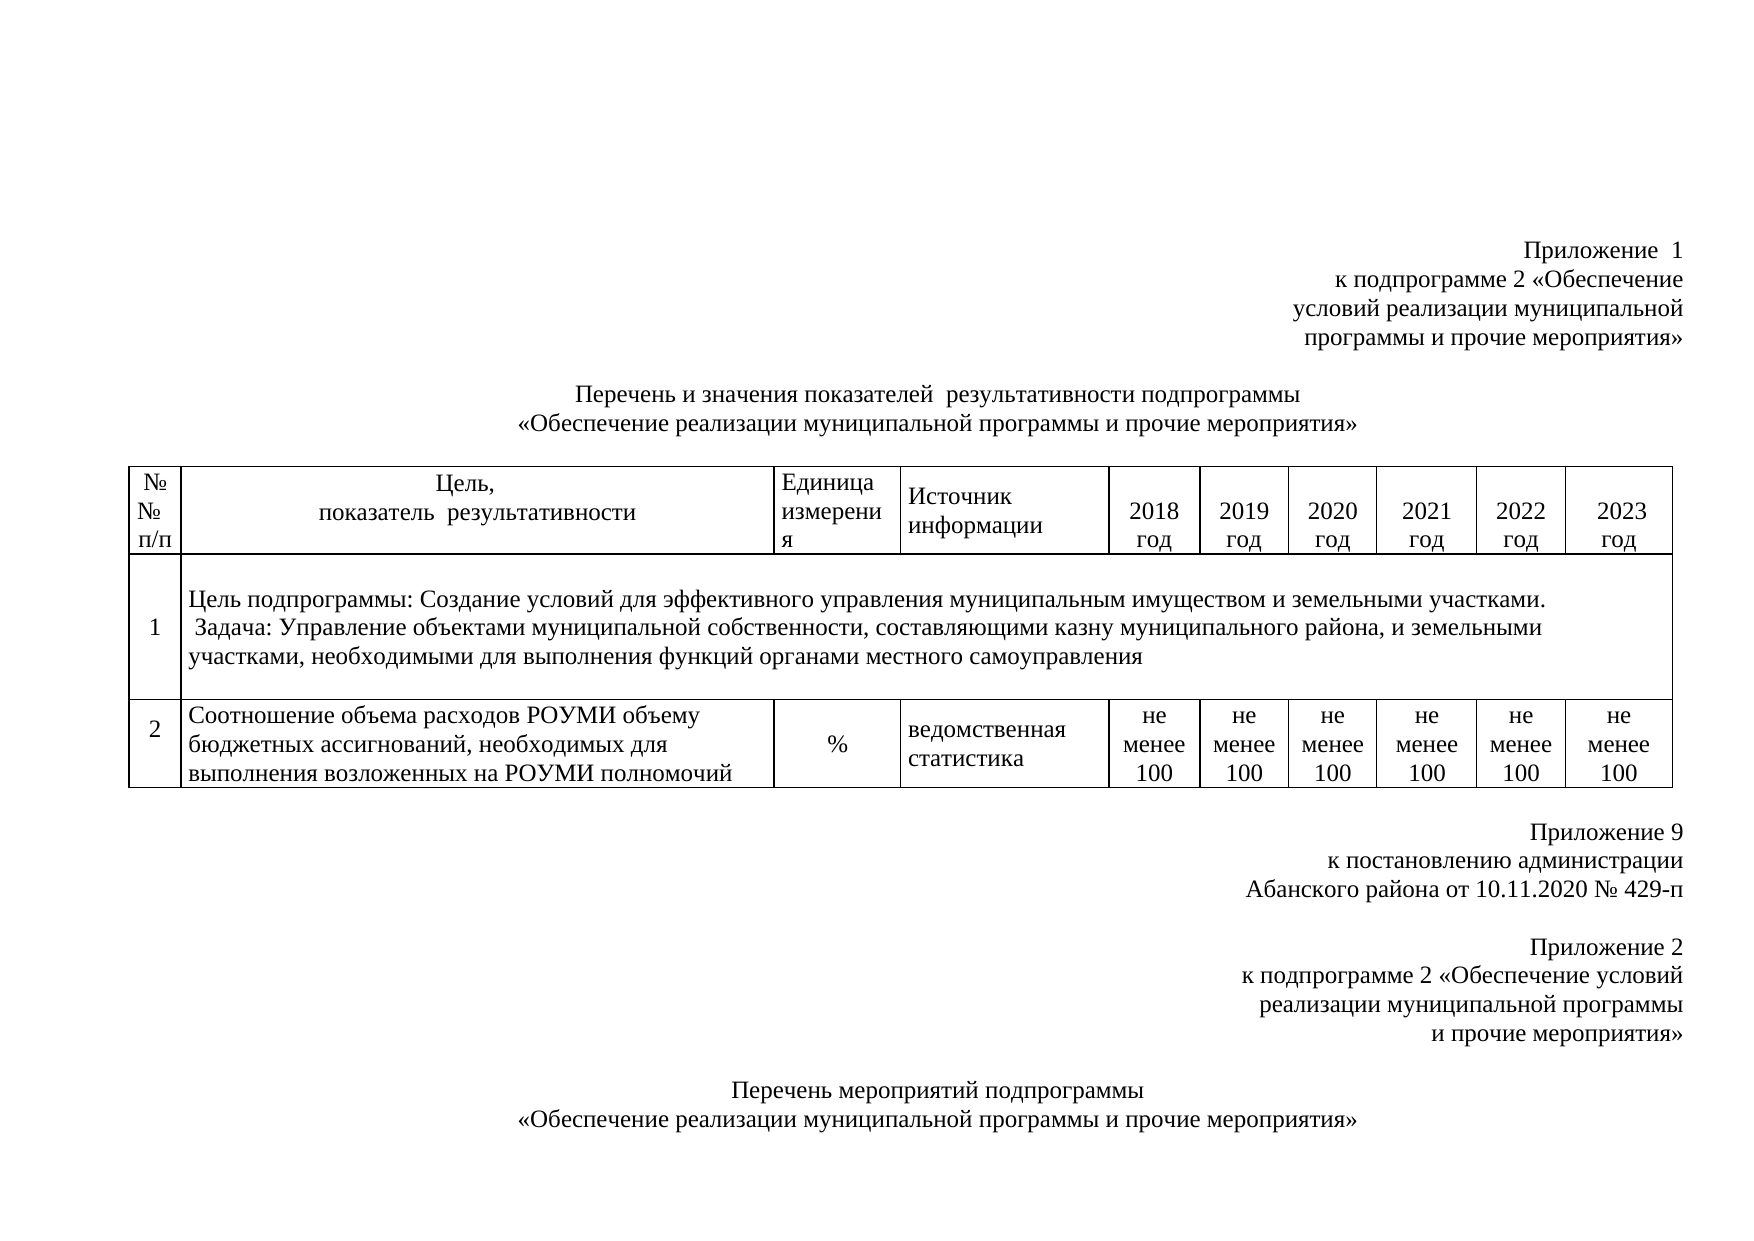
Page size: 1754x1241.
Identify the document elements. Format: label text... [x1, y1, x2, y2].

table_cell Соотношение объема расходов РОУМИ объему бюджетных ассигнований, необходимых для выполнения возложенных на РОУМИ полномочий [182, 700, 773, 786]
text Перечень и значения показателей результативности подпрограммы [118, 379, 1683, 408]
text программы и прочие мероприятия» [1063, 322, 1683, 351]
table_cell не менее 100 [1566, 700, 1672, 786]
table_header 2018 год [1110, 467, 1199, 553]
text Приложение 2 [1063, 932, 1683, 961]
table_header №№ п/п [130, 467, 180, 553]
text Приложение 9 [1063, 817, 1683, 846]
table_cell не менее 100 [1289, 700, 1376, 786]
table_cell 2 [130, 700, 180, 786]
table_header Единица измерения [775, 467, 900, 553]
text к подпрограмме 2 «Обеспечение условий [1063, 961, 1683, 989]
table_header 2020 год [1289, 467, 1376, 553]
table_header 2021 год [1377, 467, 1476, 553]
text «Обеспечение реализации муниципальной программы и прочие мероприятия» [118, 1104, 1683, 1133]
text условий реализации муниципальной [1063, 293, 1683, 322]
text к подпрограмме 2 «Обеспечение [1063, 264, 1683, 293]
table_header 2022 год [1477, 467, 1565, 553]
table_header 2023 год [1566, 467, 1672, 553]
text к постановлению администрации [1063, 846, 1683, 874]
table_cell не менее 100 [1377, 700, 1476, 786]
table_cell не менее 100 [1201, 700, 1288, 786]
table_cell не менее 100 [1110, 700, 1199, 786]
table_cell Цель подпрограммы: Создание условий для эффективного управления муниципальным имуществом и земельными участками. Задача: Управление объектами муниципальной собственности, составляющими казну муниципального района, и земельными участками, необходимыми для выполнения функций органами местного самоуправления [182, 555, 1672, 699]
table_header Источник информации [901, 467, 1108, 553]
table_cell % [775, 700, 900, 786]
text Абанского района от 10.11.2020 № 429-п [709, 874, 1683, 903]
text Приложение 1 [1063, 236, 1683, 264]
text и прочие мероприятия» [1063, 1018, 1683, 1047]
table_header 2019 год [1201, 467, 1288, 553]
table_cell ведомственная статистика [901, 700, 1108, 786]
table_cell не менее 100 [1477, 700, 1565, 786]
text «Обеспечение реализации муниципальной программы и прочие мероприятия» [118, 408, 1683, 437]
table_header Цель, показатель результативности [182, 467, 773, 553]
text реализации муниципальной программы [1063, 989, 1683, 1018]
text Перечень мероприятий подпрограммы [118, 1076, 1683, 1104]
table_cell 1 [130, 555, 180, 699]
